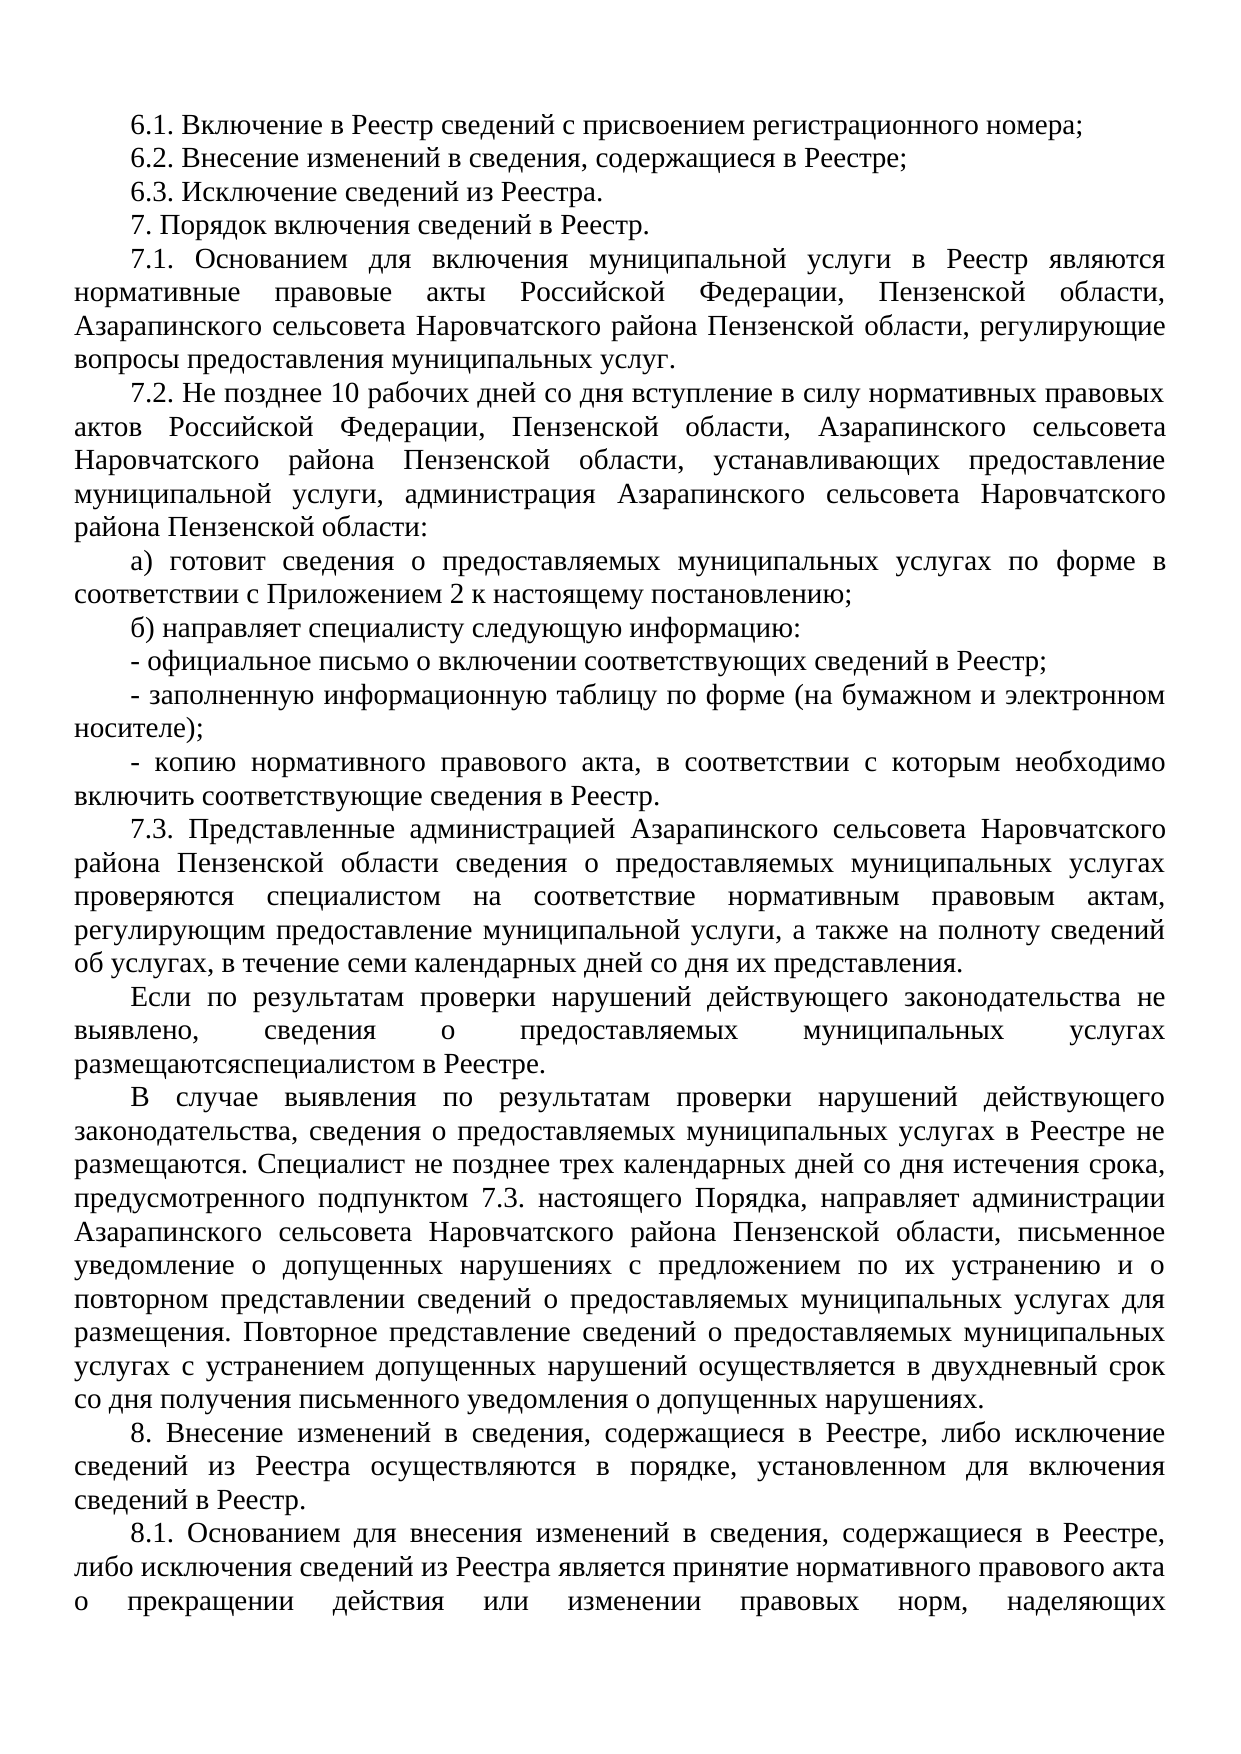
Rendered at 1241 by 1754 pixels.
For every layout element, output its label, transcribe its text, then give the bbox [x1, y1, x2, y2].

text Если по результатам проверки нарушений действующего законодательства не выявлено, сведения о предоставляемых муниципальных услугах размещаютсяспециалистом в Реестре. [74, 979, 1166, 1079]
text - копию нормативного правового акта, в соответствии с которым необходимо включить соответствующие сведения в Реестр. [74, 744, 1166, 811]
text 6.2. Внесение изменений в сведения, содержащиеся в Реестре; [74, 140, 1166, 174]
text 7.3. Представленные администрацией Азарапинского сельсовета Наровчатского района Пензенской области сведения о предоставляемых муниципальных услугах проверяются специалистом на соответствие нормативным правовым актам, регулирующим предоставление муниципальной услуги, а также на полноту сведений об услугах, в течение семи календарных дней со дня их представления. [74, 811, 1166, 979]
text - заполненную информационную таблицу по форме (на бумажном и электронном носителе); [74, 677, 1166, 744]
text а) готовит сведения о предоставляемых муниципальных услугах по форме в соответствии с Приложением 2 к настоящему постановлению; [74, 543, 1166, 610]
text 7.1. Основанием для включения муниципальной услуги в Реестр являются нормативные правовые акты Российской Федерации, Пензенской области, Азарапинского сельсовета Наровчатского района Пензенской области, регулирующие вопросы предоставления муниципальных услуг. [74, 241, 1166, 375]
text 6.3. Исключение сведений из Реестра. [74, 174, 1166, 207]
text 6.1. Включение в Реестр сведений с присвоением регистрационного номера; [74, 107, 1166, 140]
text - официальное письмо о включении соответствующих сведений в Реестр; [74, 643, 1166, 677]
text 7.2. Не позднее 10 рабочих дней со дня вступление в силу нормативных правовых актов Российской Федерации, Пензенской области, Азарапинского сельсовета Наровчатского района Пензенской области, устанавливающих предоставление муниципальной услуги, администрация Азарапинского сельсовета Наровчатского района Пензенской области: [74, 375, 1166, 543]
text 7. Порядок включения сведений в Реестр. [74, 207, 1166, 241]
text В случае выявления по результатам проверки нарушений действующего законодательства, сведения о предоставляемых муниципальных услугах в Реестре не размещаются. Специалист не позднее трех календарных дней со дня истечения срока, предусмотренного подпунктом 7.3. настоящего Порядка, направляет администрации Азарапинского сельсовета Наровчатского района Пензенской области, письменное уведомление о допущенных нарушениях с предложением по их устранению и о повторном представлении сведений о предоставляемых муниципальных услугах для размещения. Повторное представление сведений о предоставляемых муниципальных услугах с устранением допущенных нарушений осуществляется в двухдневный срок со дня получения письменного уведомления о допущенных нарушениях. [74, 1079, 1166, 1415]
text б) направляет специалисту следующую информацию: [74, 610, 1166, 643]
text 8. Внесение изменений в сведения, содержащиеся в Реестре, либо исключение сведений из Реестра осуществляются в порядке, установленном для включения сведений в Реестр. [74, 1415, 1166, 1516]
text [74, 1516, 1166, 1616]
